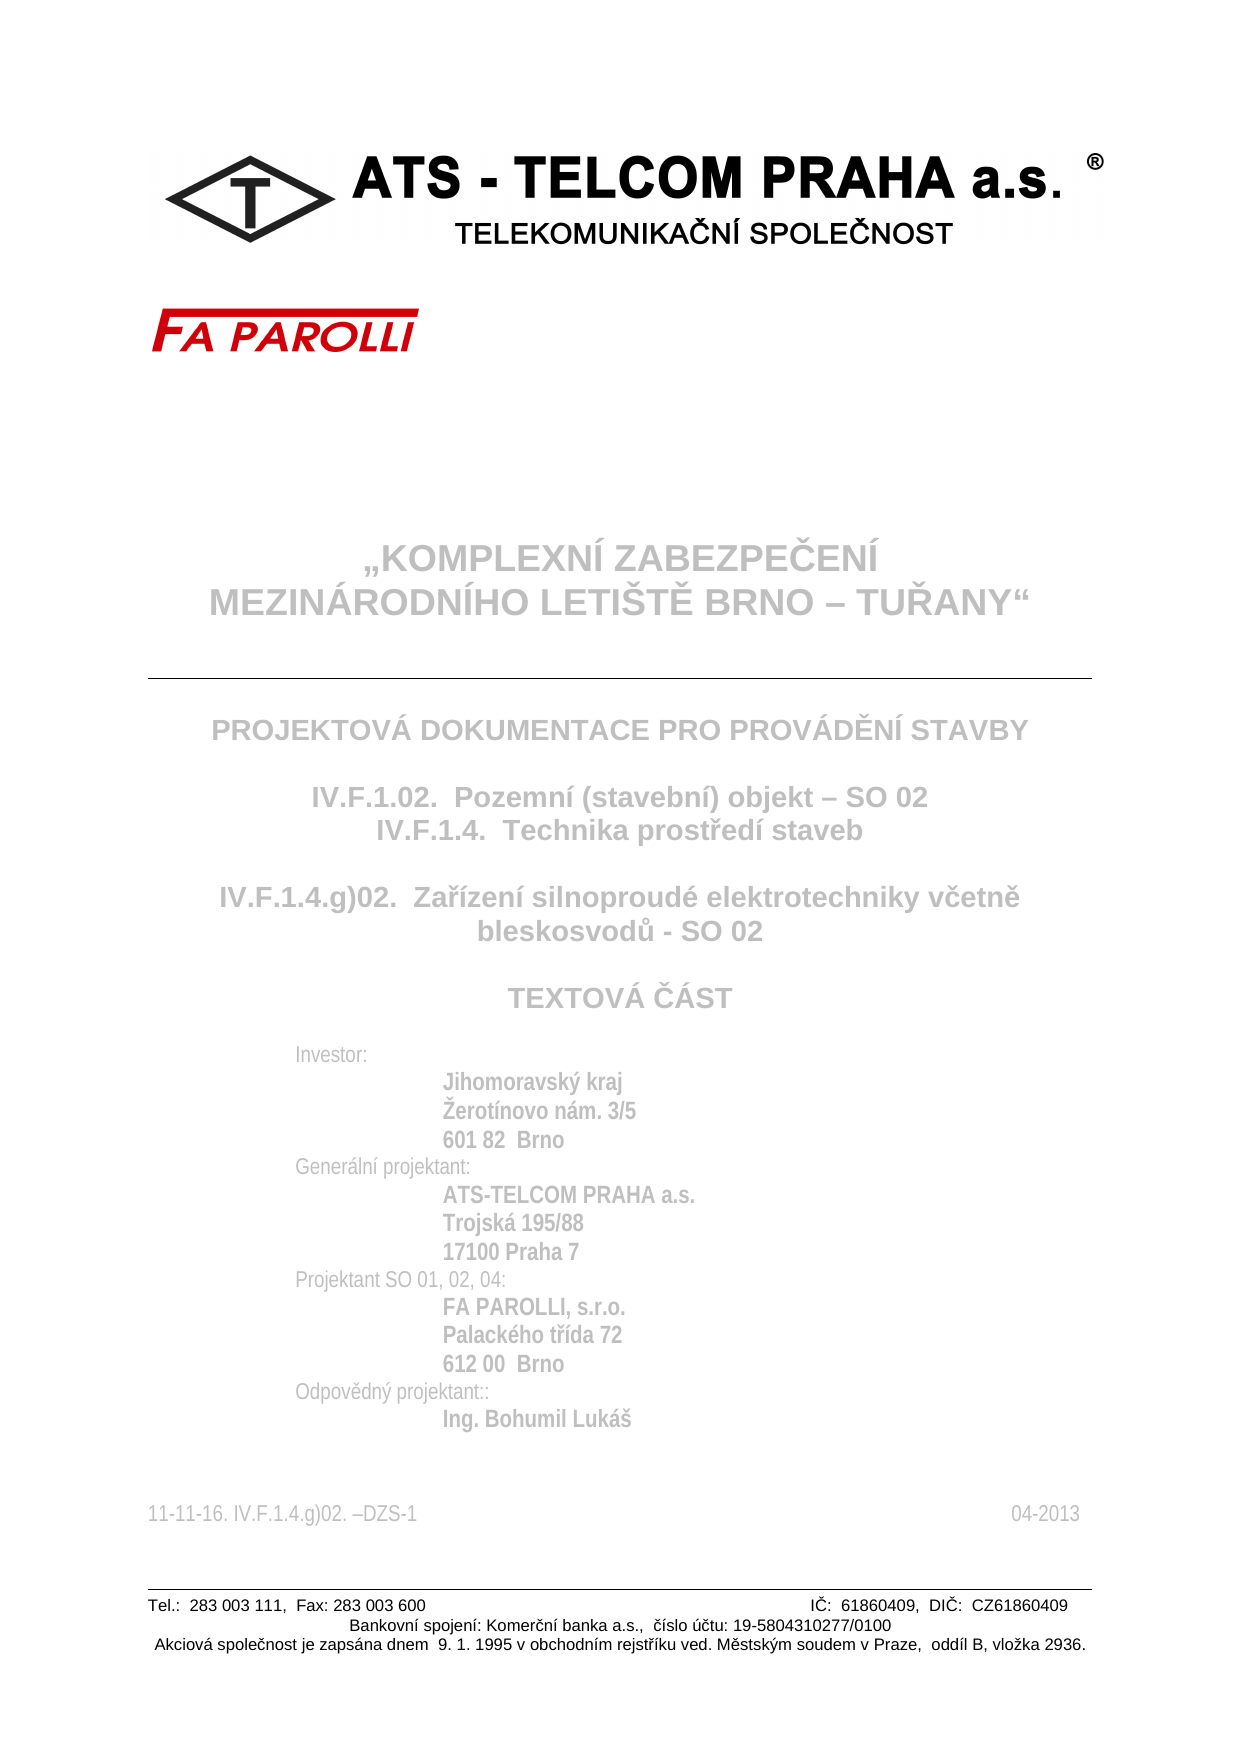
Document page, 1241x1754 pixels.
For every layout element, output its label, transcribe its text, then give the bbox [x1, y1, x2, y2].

text mezinárodního letiště Brno – Tuřany“ [148, 580, 1092, 623]
text PROJEKTOVÁ DOKUMENTACE PRO PROVÁDĚNÍ STAVBY [148, 713, 1092, 746]
text 612 00 Brno [369, 1349, 1092, 1378]
text IV.F.1.02. Pozemní (stavební) objekt – SO 02 [148, 780, 1092, 813]
text Generální projektant: [295, 1153, 1092, 1179]
text FA PAROLLI, s.r.o. [369, 1292, 1092, 1321]
text Trojská 195/88 [369, 1208, 1092, 1237]
text Investor: [295, 1041, 1092, 1067]
text 11-11-16. IV.F.1.4.g)02. –DZS-1 04-2013 [148, 1500, 1092, 1526]
text „Komplexní zabezpečení [148, 537, 1092, 580]
text Projektant SO 01, 02, 04: [295, 1266, 1092, 1292]
picture [147, 306, 433, 352]
text Odpovědný projektant:: [295, 1378, 1092, 1404]
text Palackého třída 72 [369, 1321, 1092, 1349]
text IV.F.1.4.g)02. Zařízení silnoproudé elektrotechniky včetně bleskosvodů - SO 02 [148, 880, 1092, 947]
text IV.F.1.4. Technika prostředí staveb [148, 813, 1092, 847]
text TEXTOVÁ ČÁST [148, 981, 1092, 1014]
text 17100 Praha 7 [369, 1237, 1092, 1266]
text Žerotínovo nám. 3/5 [369, 1096, 1092, 1124]
text Jihomoravský kraj [369, 1067, 1092, 1096]
text Ing. Bohumil Lukáš [369, 1404, 1092, 1433]
picture [147, 147, 1112, 254]
text 601 82 Brno [369, 1124, 1092, 1153]
text ATS-TELCOM PRAHA a.s. [369, 1179, 1092, 1208]
